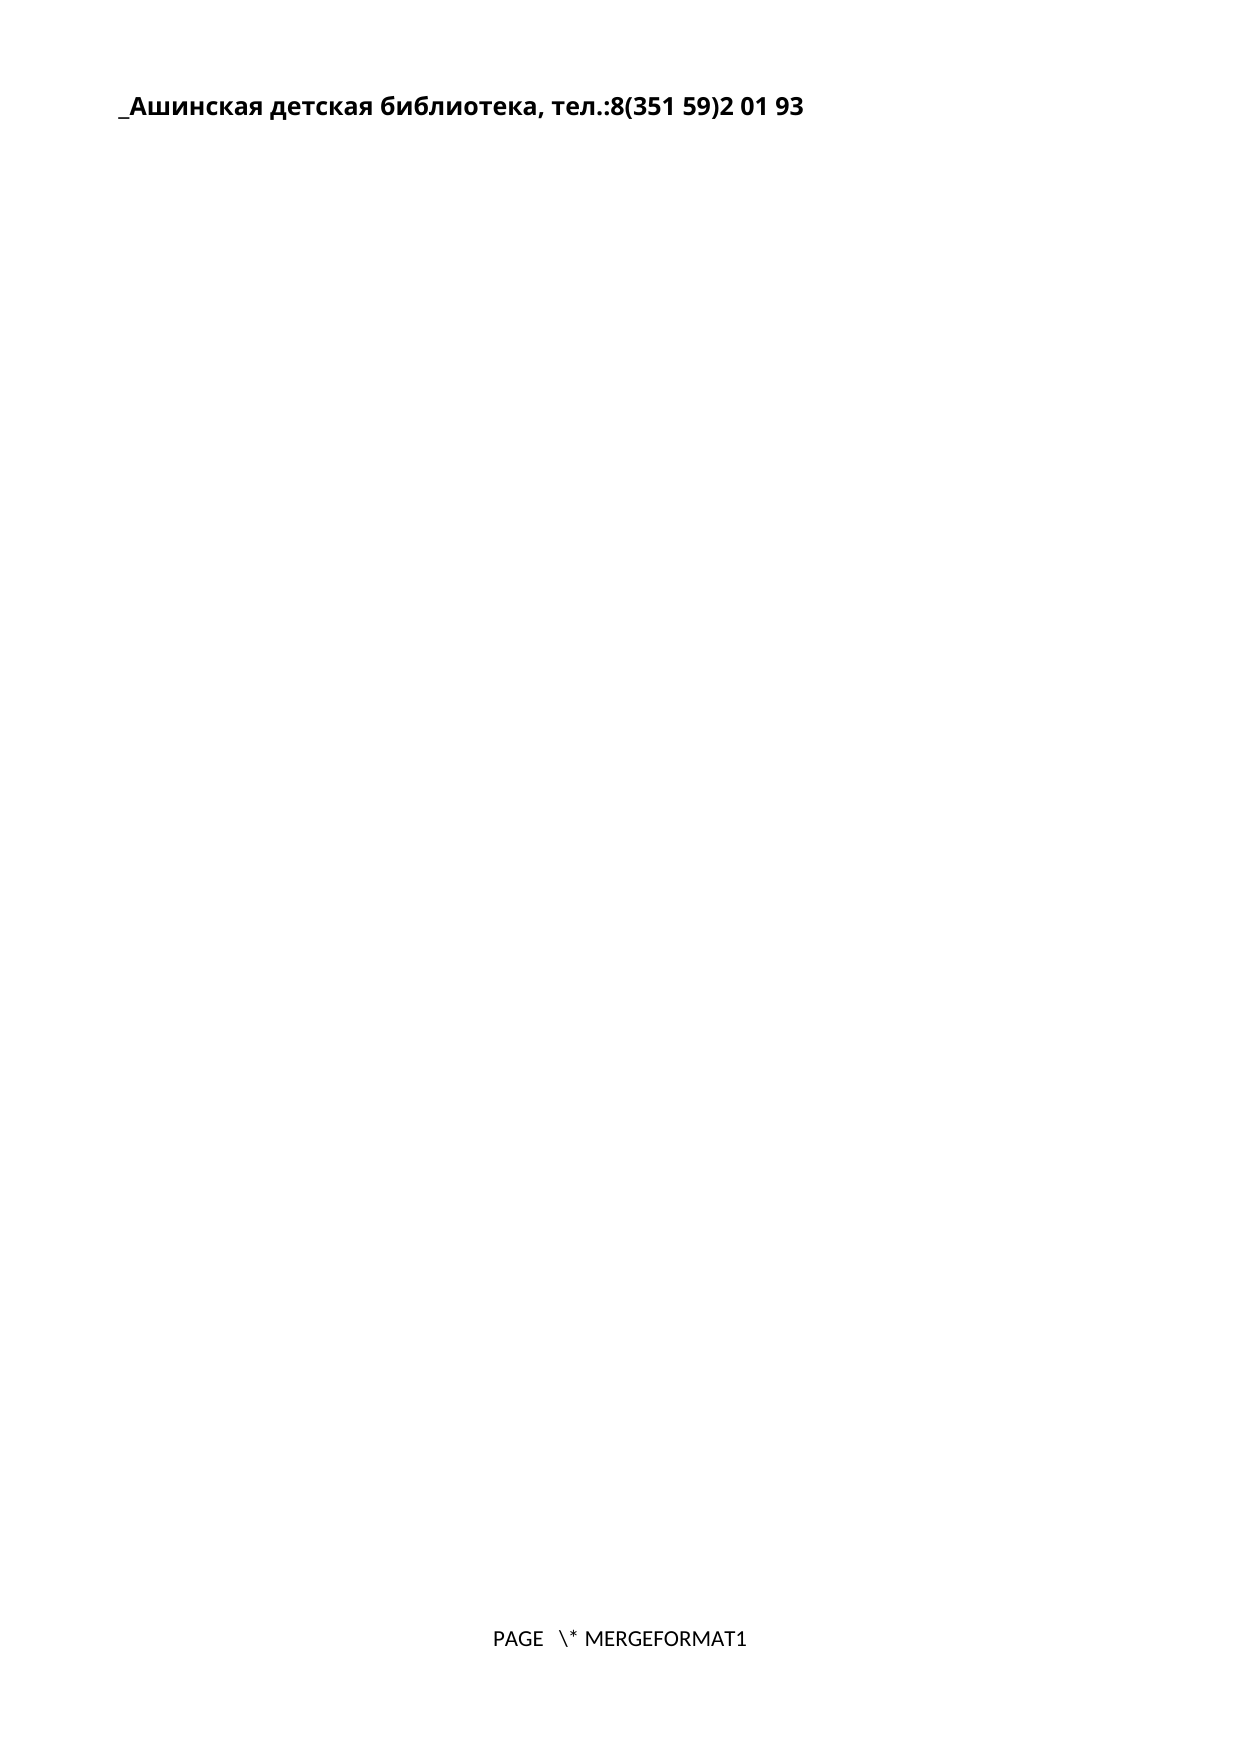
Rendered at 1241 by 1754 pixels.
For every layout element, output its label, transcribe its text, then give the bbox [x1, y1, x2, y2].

text _Ашинская детская библиотека, тел.:8(351 59)2 01 93 [118, 89, 1122, 123]
